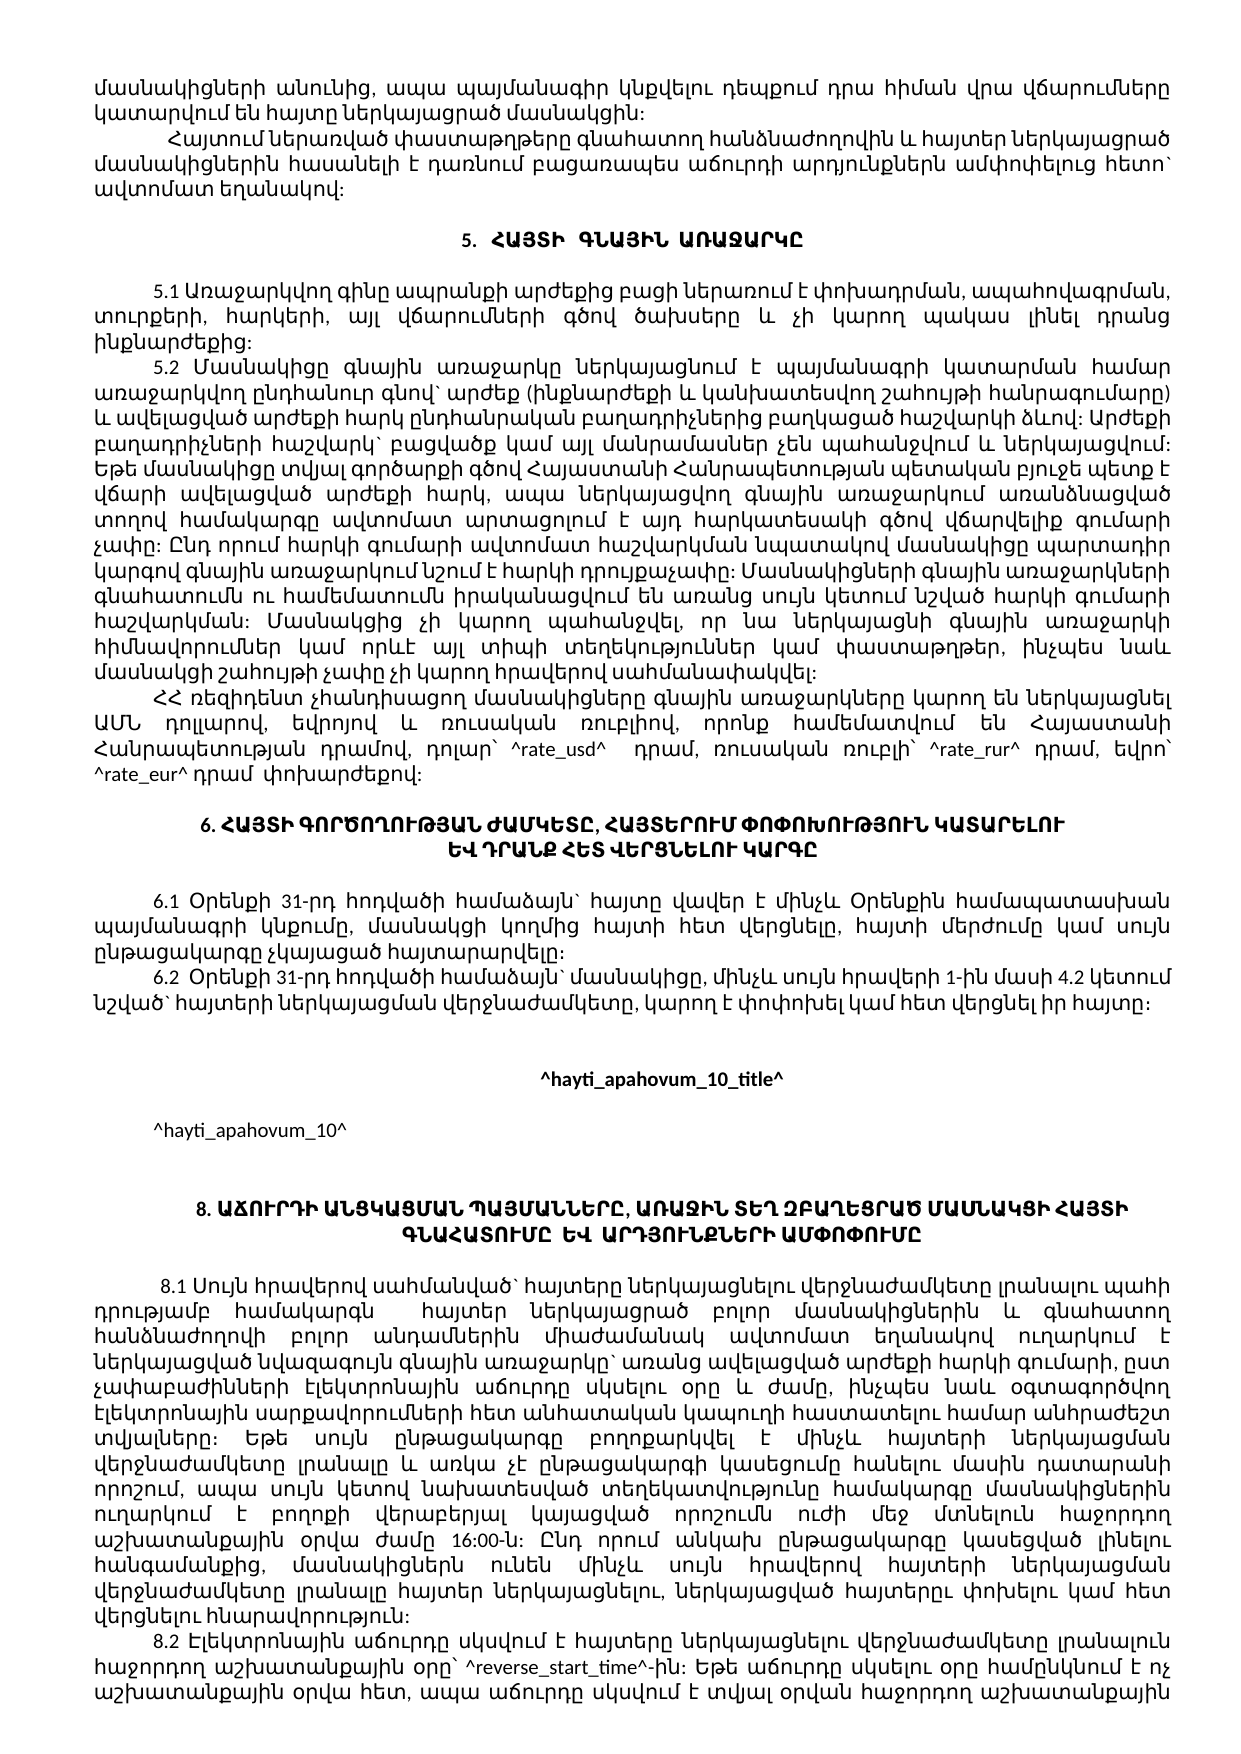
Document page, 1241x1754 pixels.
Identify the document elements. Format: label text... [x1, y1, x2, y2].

text 8.1 Սույն հրավերով սահմանված` հայտերը ներկայացնելու վերջնաժամկետը լրանալու պահի դրությամբ համակարգն հայտեր ներկայացրած բոլոր մասնակիցներին և գնահատող հանձնաժողովի բոլոր անդամներին միաժամանակ ավտոմատ եղանակով ուղարկում է ներկայացված նվազագույն գնային առաջարկը` առանց ավելացված արժեքի հարկի գումարի, ըստ չափաբաժինների էլեկտրոնային աճուրդը սկսելու օրը և ժամը, ինչպես նաև օգտագործվող էլեկտրոնային սարքավորումների հետ անհատական կապուղի հաստատելու համար անհրաժեշտ տվյալները։ Եթե սույն ընթացակարգը բողոքարկվել է մինչև հայտերի ներկայացման վերջնաժամկետը լրանալը և առկա չէ ընթացակարգի կասեցումը հանելու մասին դատարանի որոշում, ապա սույն կետով նախատեսված տեղեկատվությունը համակարգը մասնակիցներին ուղարկում է բողոքի վերաբերյալ կայացված որոշումն ուժի մեջ մտնելուն հաջորդող աշխատանքային օրվա ժամը 16:00-ն: Ընդ որում անկախ ընթացակարգը կասեցված լինելու հանգամանքից, մասնակիցներն ունեն մինչև սույն հրավերով հայտերի ներկայացման վերջնաժամկետը լրանալը հայտեր ներկայացնելու, ներկայացված հայտերըւ փոխելու կամ հետ վերցնելու հնարավորություն: [94, 1273, 1171, 1629]
text 5.2 Մասնակիցը գնային առաջարկը ներկայացնում է պայմանագրի կատարման համար առաջարկվող ընդհանուր գնով` արժեք (ինքնարժեքի և կանխատեսվող շահույթի հանրագումարը) և ավելացված արժեքի հարկ ընդհանրական բաղադրիչներից բաղկացած հաշվարկի ձևով: Արժեքի բաղադրիչների հաշվարկ` բացվածք կամ այլ մանրամասներ չեն պահանջվում և ներկայացվում: Եթե մասնակիցը տվյալ գործարքի գծով Հայաստանի Հանրապետության պետական բյուջե պետք է վճարի ավելացված արժեքի հարկ, ապա ներկայացվող գնային առաջարկում առանձնացված տողով համակարգը ավտոմատ արտացոլում է այդ հարկատեսակի գծով վճարվելիք գումարի չափը: Ընդ որում հարկի գումարի ավտոմատ հաշվարկման նպատակով մասնակիցը պարտադիր կարգով գնային առաջարկում նշում է հարկի դրույքաչափը: Մասնակիցների գնային առաջարկների գնահատումն ու համեմատումն իրականացվում են առանց սույն կետում նշված հարկի գումարի հաշվարկման: Մասնակցից չի կարող պահանջվել, որ նա ներկայացնի գնային առաջարկի հիմնավորումներ կամ որևէ այլ տիպի տեղեկություններ կամ փաստաթղթեր, ինչպես նաև մասնակցի շահույթի չափը չի կարող հրավերով սահմանափակվել: [94, 354, 1171, 685]
text 6.1 Օրենքի 31-րդ հոդվածի համաձայն` հայտը վավեր է մինչև Օրենքին համապատասխան պայմանագրի կնքումը, մասնակցի կողմից հայտի հետ վերցնելը, հայտի մերժումը կամ սույն ընթացակարգը չկայացած հայտարարվելը։ [94, 888, 1171, 964]
text 5.1 Առաջարկվող գինը ապրանքի արժեքից բացի ներառում է փոխադրման, ապահովագրման, տուրքերի, հարկերի, այլ վճարումների գծով ծախսերը և չի կարող պակաս լինել դրանց ինքնարժեքից: [94, 278, 1171, 354]
text 5. ՀԱՅՏԻ ԳՆԱՅԻՆ ԱՌԱՋԱՐԿԸ [94, 227, 1171, 253]
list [94, 75, 1171, 126]
text ^hayti_apahovum_10_title^ [94, 1066, 1171, 1092]
text ^hayti_apahovum_10^ [94, 1117, 1171, 1142]
text ԳՆԱՀԱՏՈՒՄԸ ԵՎ ԱՐԴՅՈՒՆՔՆԵՐԻ ԱՄՓՈՓՈՒՄԸ [94, 1222, 1171, 1247]
text Հայտում ներառված փաստաթղթերը գնահատող հանձնաժողովին և հայտեր ներկայացրած մասնակիցներին հասանելի է դառնում բացառապես աճուրդի արդյունքներն ամփոփելուց հետո` ավտոմատ եղանակով: [94, 126, 1171, 202]
text 6. ՀԱՅՏԻ ԳՈՐԾՈՂՈՒԹՅԱՆ ԺԱՄԿԵՏԸ, ՀԱՅՏԵՐՈՒՄ ՓՈՓՈԽՈՒԹՅՈՒՆ ԿԱՏԱՐԵԼՈՒ [94, 812, 1171, 837]
text ԵՎ ԴՐԱՆՔ ՀԵՏ ՎԵՐՑՆԵԼՈՒ ԿԱՐԳԸ [94, 837, 1171, 863]
text 8. ԱՃՈՒՐԴԻ ԱՆՑԿԱՑՄԱՆ ՊԱՅՄԱՆՆԵՐԸ, ԱՌԱՋԻՆ ՏԵՂ ԶԲԱՂԵՑՐԱԾ ՄԱՍՆԱԿՑԻ ՀԱՅՏԻ [94, 1197, 1171, 1222]
text 6.2 Օրենքի 31-րդ հոդվածի համաձայն` մասնակիցը, մինչև սույն հրավերի 1-ին մասի 4.2 կետում նշված` հայտերի ներկայացման վերջնաժամկետը, կարող է փոփոխել կամ հետ վերցնել իր հայտը։ [94, 964, 1171, 1015]
text ՀՀ ռեզիդենտ չհանդիսացող մասնակիցները գնային առաջարկները կարող են ներկայացնել ԱՄՆ դոլլարով, եվրոյով և ռուսական ռուբլիով, որոնք համեմատվում են Հայաստանի Հանրապետության դրամով, դոլար՝ ^rate_usd^ դրամ, ռուսական ռուբլի՝ ^rate_rur^ դրամ, եվրո՝ ^rate_eur^ դրամ փոխարժեքով: [94, 685, 1171, 787]
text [94, 1629, 1171, 1705]
